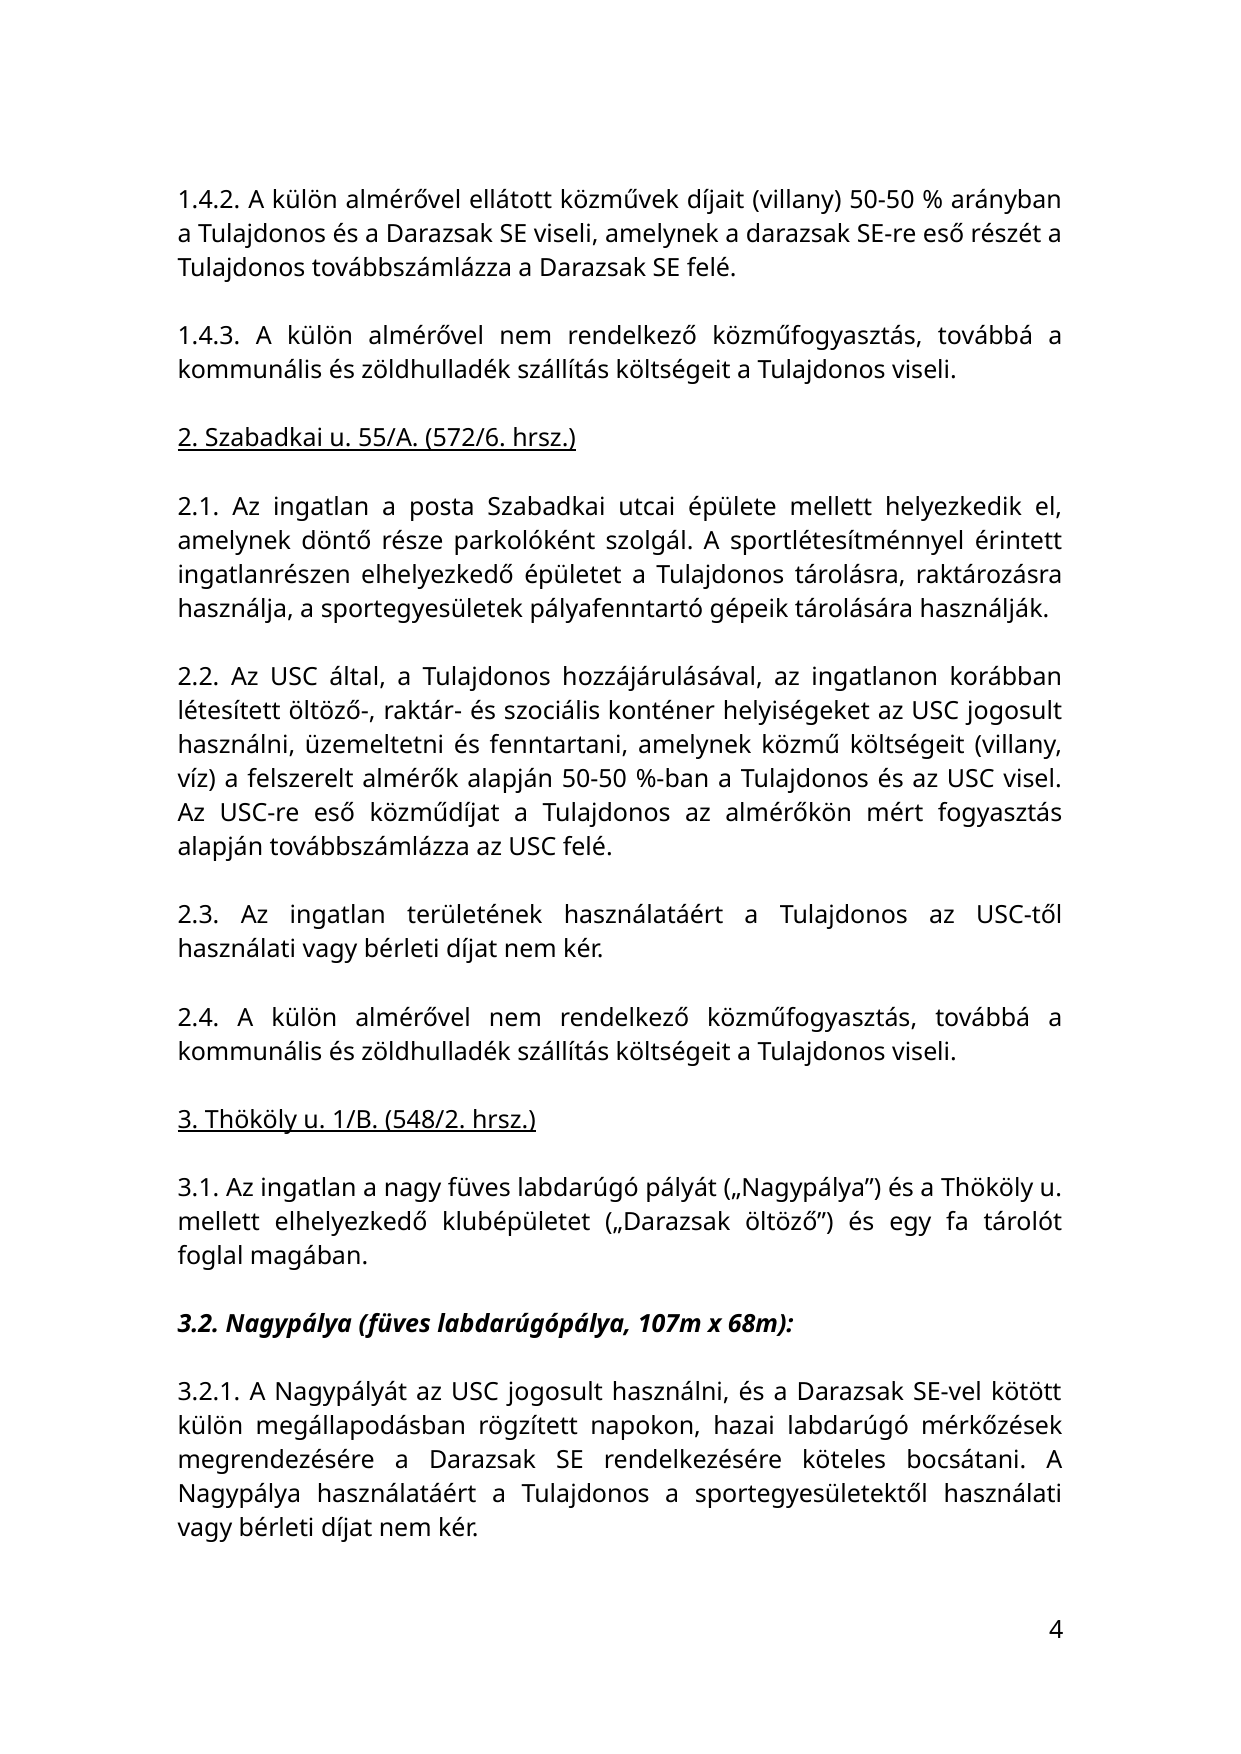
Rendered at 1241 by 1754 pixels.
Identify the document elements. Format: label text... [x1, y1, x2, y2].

text 3.2.1. A Nagypályát az USC jogosult használni, és a Darazsak SE-vel kötött külön megállapodásban rögzített napokon, hazai labdarúgó mérkőzések megrendezésére a Darazsak SE rendelkezésére köteles bocsátani. A Nagypálya használatáért a Tulajdonos a sportegyesületektől használati vagy bérleti díjat nem kér. [177, 1374, 1063, 1544]
text 2.1. Az ingatlan a posta Szabadkai utcai épülete mellett helyezkedik el, amelynek döntő része parkolóként szolgál. A sportlétesítménnyel érintett ingatlanrészen elhelyezkedő épületet a Tulajdonos tárolásra, raktározásra használja, a sportegyesületek pályafenntartó gépeik tárolására használják. [177, 488, 1063, 624]
text 1.4.2. A külön almérővel ellátott közművek díjait (villany) 50-50 % arányban a Tulajdonos és a Darazsak SE viseli, amelynek a darazsak SE-re eső részét a Tulajdonos továbbszámlázza a Darazsak SE felé. [177, 182, 1063, 284]
text 2.2. Az USC által, a Tulajdonos hozzájárulásával, az ingatlanon korábban létesített öltöző-, raktár- és szociális konténer helyiségeket az USC jogosult használni, üzemeltetni és fenntartani, amelynek közmű költségeit (villany, víz) a felszerelt almérők alapján 50-50 %-ban a Tulajdonos és az USC visel. Az USC-re eső közműdíjat a Tulajdonos az almérőkön mért fogyasztás alapján továbbszámlázza az USC felé. [177, 658, 1063, 863]
text 3. Thököly u. 1/B. (548/2. hrsz.) [177, 1101, 1063, 1135]
text 3.1. Az ingatlan a nagy füves labdarúgó pályát („Nagypálya”) és a Thököly u. mellett elhelyezkedő klubépületet („Darazsak öltöző”) és egy fa tárolót foglal magában. [177, 1169, 1063, 1272]
text 2.4. A külön almérővel nem rendelkező közműfogyasztás, továbbá a kommunális és zöldhulladék szállítás költségeit a Tulajdonos viseli. [177, 999, 1063, 1067]
text 3.2. Nagypálya (füves labdarúgópálya, 107m x 68m): [177, 1306, 1063, 1340]
text 2.3. Az ingatlan területének használatáért a Tulajdonos az USC-től használati vagy bérleti díjat nem kér. [177, 897, 1063, 965]
text 2. Szabadkai u. 55/A. (572/6. hrsz.) [177, 420, 1063, 454]
text 1.4.3. A külön almérővel nem rendelkező közműfogyasztás, továbbá a kommunális és zöldhulladék szállítás költségeit a Tulajdonos viseli. [177, 318, 1063, 386]
